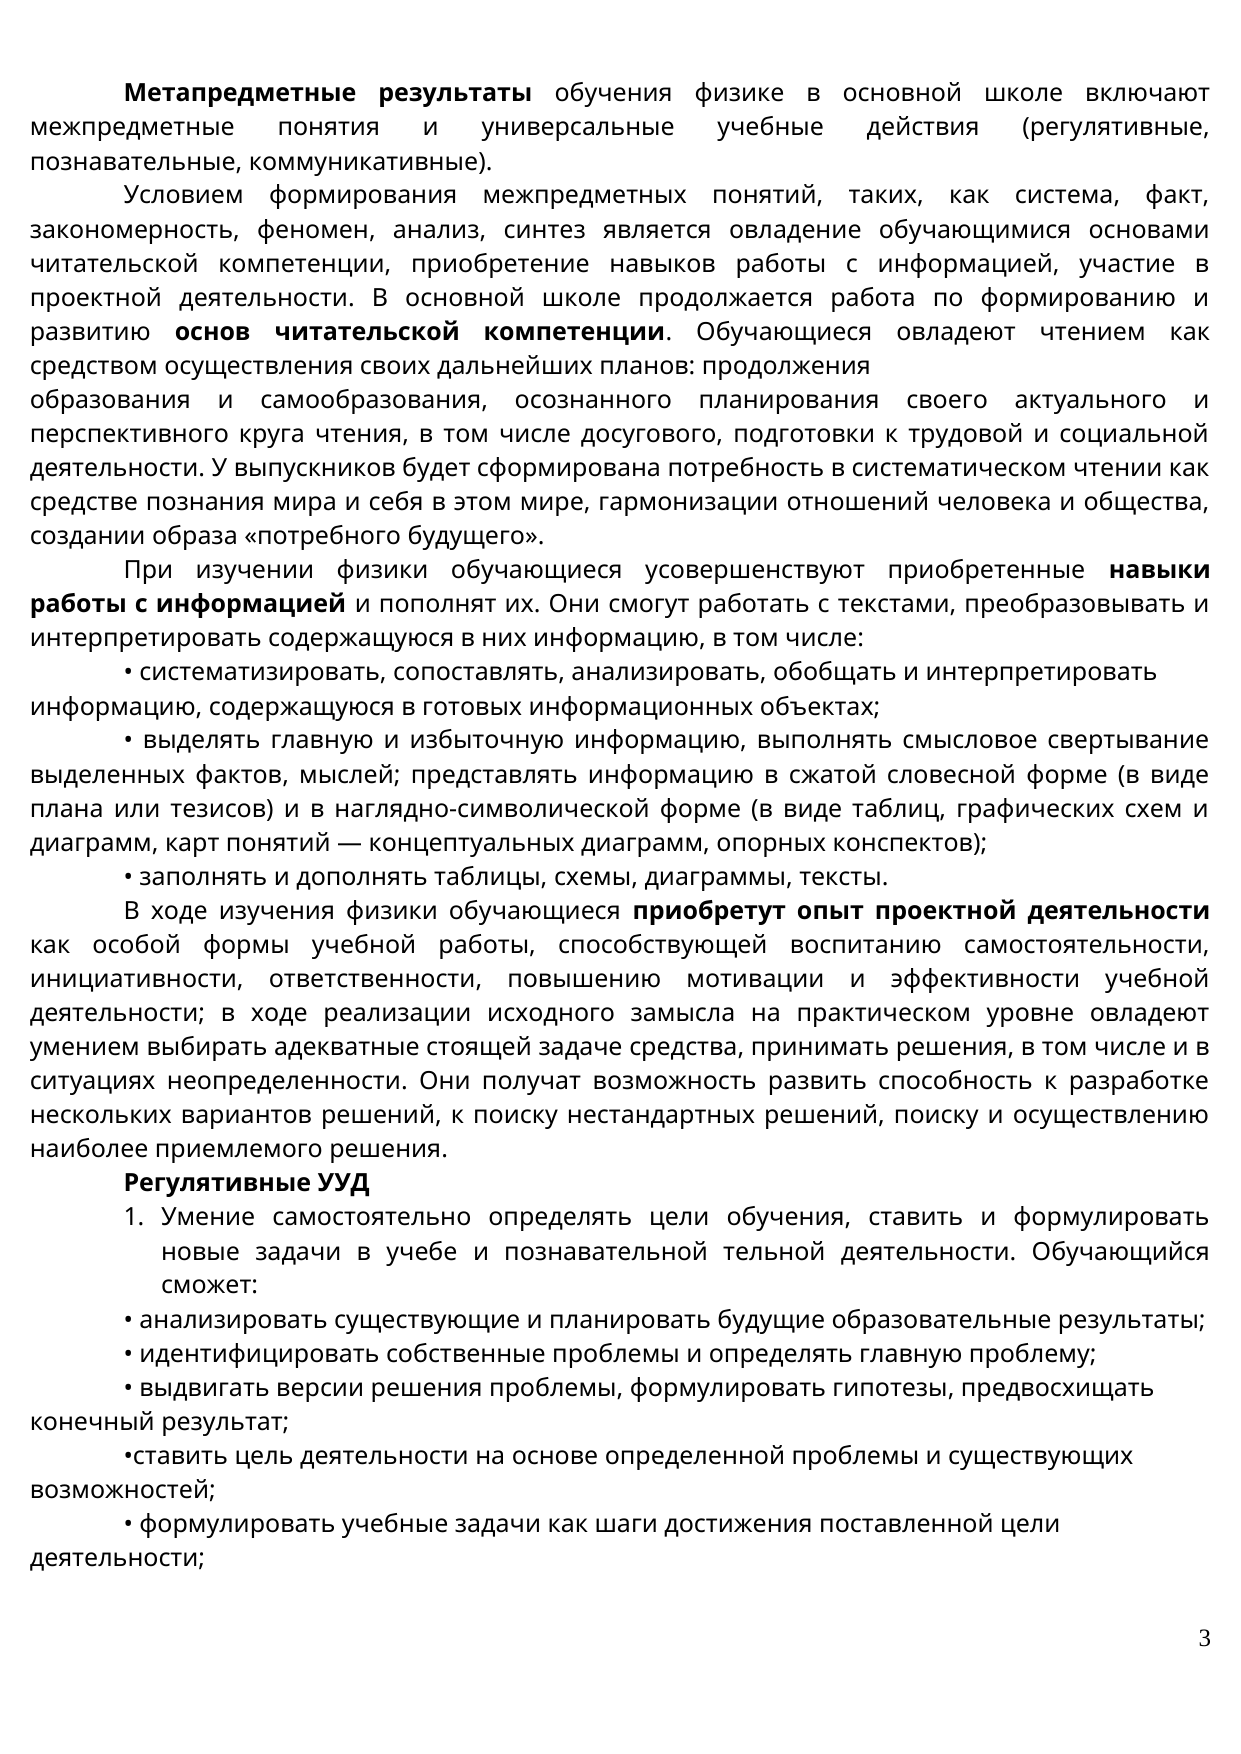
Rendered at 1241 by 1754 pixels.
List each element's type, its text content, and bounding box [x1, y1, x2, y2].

text • идентифицировать собственные проблемы и определять главную проблему; [29, 1335, 1211, 1369]
text Регулятивные УУД [29, 1165, 1211, 1199]
text • заполнять и дополнять таблицы, схемы, диаграммы, тексты. [29, 858, 1211, 892]
text • формулировать учебные задачи как шаги достижения поставленной цели деятельности; [29, 1506, 1211, 1574]
text Метапредметные результаты обучения физике в основной школе включают межпредметные понятия и универсальные учебные действия (регулятивные, познавательные, коммуникативные). [29, 75, 1211, 177]
text При изучении физики обучающиеся усовершенствуют приобретенные навыки работы с информацией и пополнят их. Они смогут работать с текстами, преобразовывать и интерпретировать содержащуюся в них информацию, в том числе: [29, 552, 1211, 654]
text •ставить цель деятельности на основе определенной проблемы и существующих возможностей; [29, 1437, 1211, 1506]
text • систематизировать, сопоставлять, анализировать, обобщать и интерпретировать информацию, содержащуюся в готовых информационных объектах; [29, 654, 1211, 722]
text Условием формирования межпредметных понятий, таких, как система, факт, закономерность, феномен, анализ, синтез является овладение обучающимися основами читательской компетенции, приобретение навыков работы с информацией, участие в проектной деятельности. В основной школе продолжается работа по формированию и развитию основ читательской компетенции. Обучающиеся овладеют чтением как средством осуществления своих дальнейших планов: продолжения [29, 177, 1211, 382]
text образования и самообразования, осознанного планирования своего актуального и перспективного круга чтения, в том числе досугового, подготовки к трудовой и социальной деятельности. У выпускников будет сформирована потребность в систематическом чтении как средстве познания мира и себя в этом мире, гармонизации отношений человека и общества, создании образа «потребного будущего». [29, 382, 1211, 552]
list Умение самостоятельно определять цели обучения, ставить и формулировать новые задачи в учебе и познавательной тельной деятельности. Обучающийся сможет: [123, 1199, 1211, 1301]
text В ходе изучения физики обучающиеся приобретут опыт проектной деятельности как особой формы учебной работы, способствующей воспитанию самостоятельности, инициативности, ответственности, повышению мотивации и эффективности учебной деятельности; в ходе реализации исходного замысла на практическом уровне овладеют умением выбирать адекватные стоящей задаче средства, принимать решения, в том числе и в ситуациях неопределенности. Они получат возможность развить способность к разработке нескольких вариантов решений, к поиску нестандартных решений, поиску и осуществлению наиболее приемлемого решения. [29, 892, 1211, 1165]
text • выдвигать версии решения проблемы, формулировать гипотезы, предвосхищать конечный результат; [29, 1369, 1211, 1437]
text • анализировать существующие и планировать будущие образовательные результаты; [29, 1301, 1211, 1335]
text • выделять главную и избыточную информацию, выполнять смысловое свертывание выделенных фактов, мыслей; представлять информацию в сжатой словесной форме (в виде плана или тезисов) и в наглядно-символической форме (в виде таблиц, графических схем и диаграмм, карт понятий — концептуальных диаграмм, опорных конспектов); [29, 722, 1211, 858]
